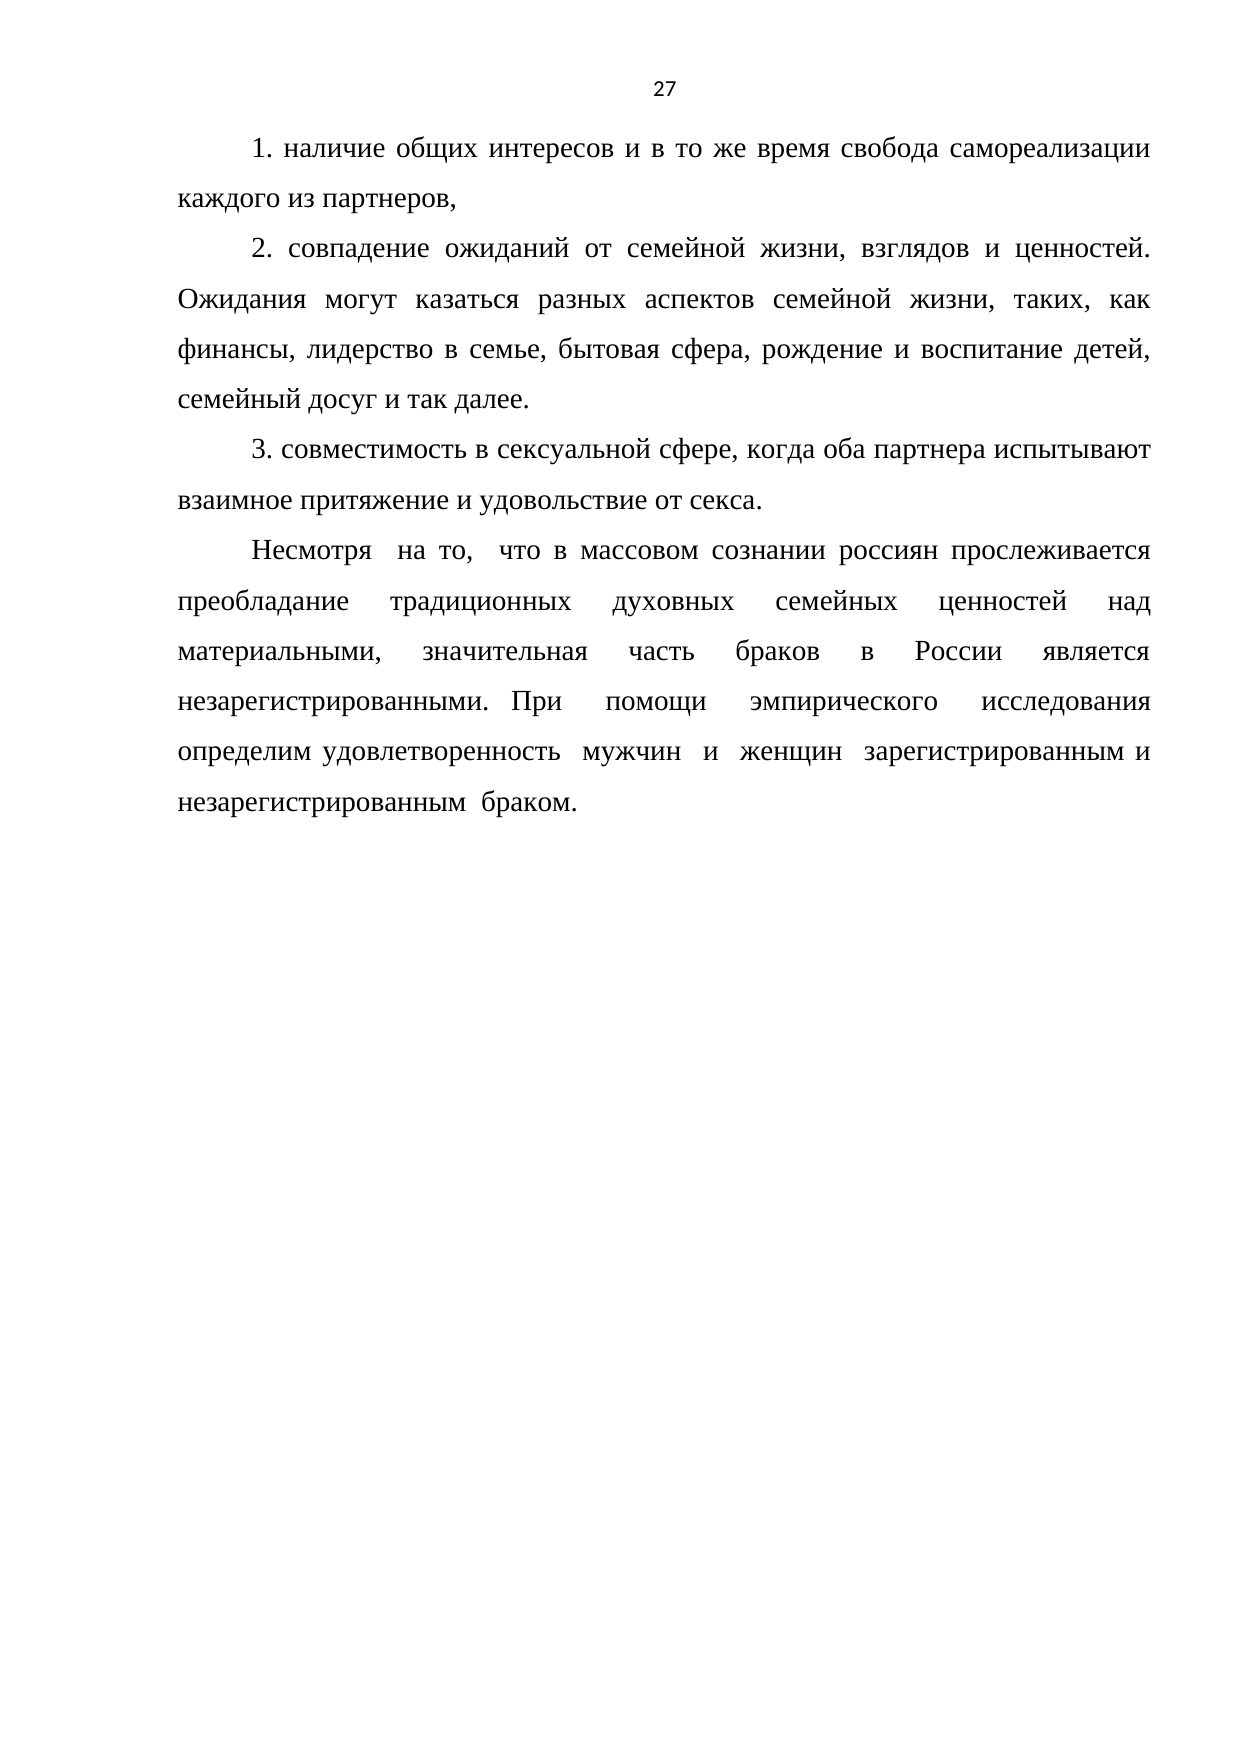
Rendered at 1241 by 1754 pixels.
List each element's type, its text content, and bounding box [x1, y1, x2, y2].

text 2. совпадение ожиданий от семейной жизни, взглядов и ценностей. Ожидания могут казаться разных аспектов семейной жизни, таких, как финансы, лидерство в семье, бытовая сфера, рождение и воспитание детей, семейный досуг и так далее. [177, 230, 1152, 415]
text 1. наличие общих интересов и в то же время свобода самореализации каждого из партнеров, [177, 130, 1152, 214]
text Несмотря на то, что в массовом сознании россиян прослеживается преобладание традиционных духовных семейных ценностей над материальными, значительная часть браков в России является незарегистрированными. При помощи эмпирического исследования определим удовлетворенность мужчин и женщин зарегистрированным и незарегистрированным браком. [177, 532, 1152, 817]
text 3. совместимость в сексуальной сфере, когда оба партнера испытывают взаимное притяжение и удовольствие от секса. [177, 432, 1152, 516]
